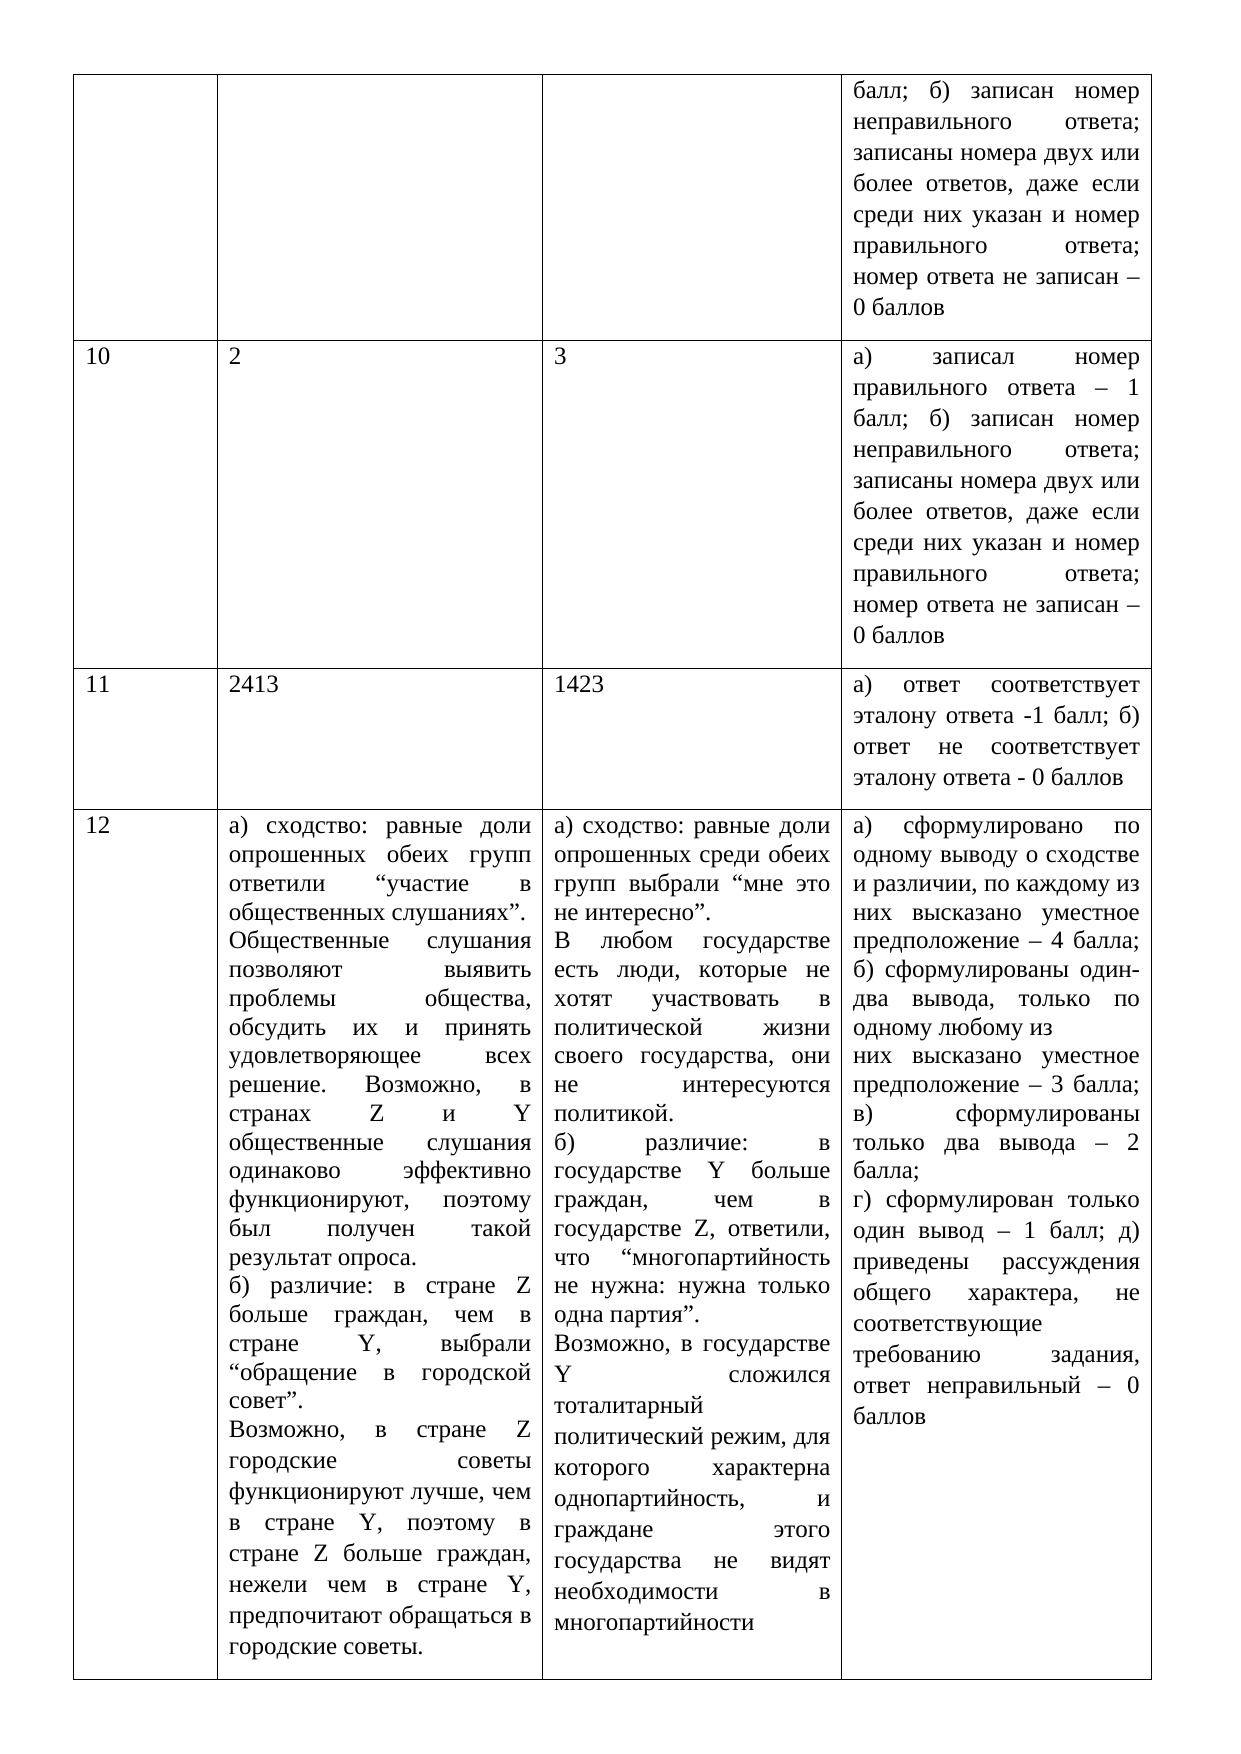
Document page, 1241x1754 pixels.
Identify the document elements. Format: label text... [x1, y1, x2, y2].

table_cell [842, 75, 1151, 340]
table_cell а) ответ соответствует эталону ответа -1 балл; б) ответ не соответствует эталону ответа - 0 баллов [842, 669, 1151, 809]
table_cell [218, 810, 542, 1679]
table_cell 3 [543, 75, 841, 340]
table_cell 9 [74, 75, 217, 340]
table_cell 2 [218, 341, 542, 668]
table_cell 2413 [218, 669, 542, 809]
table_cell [543, 810, 841, 1679]
table_cell 1423 [543, 669, 841, 809]
table_cell 11 [74, 669, 217, 809]
table_cell 10 [74, 341, 217, 668]
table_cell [842, 810, 1151, 1679]
table_cell 4 [218, 75, 542, 340]
table_cell 3 [543, 341, 841, 668]
table_cell 12 [74, 810, 217, 1679]
